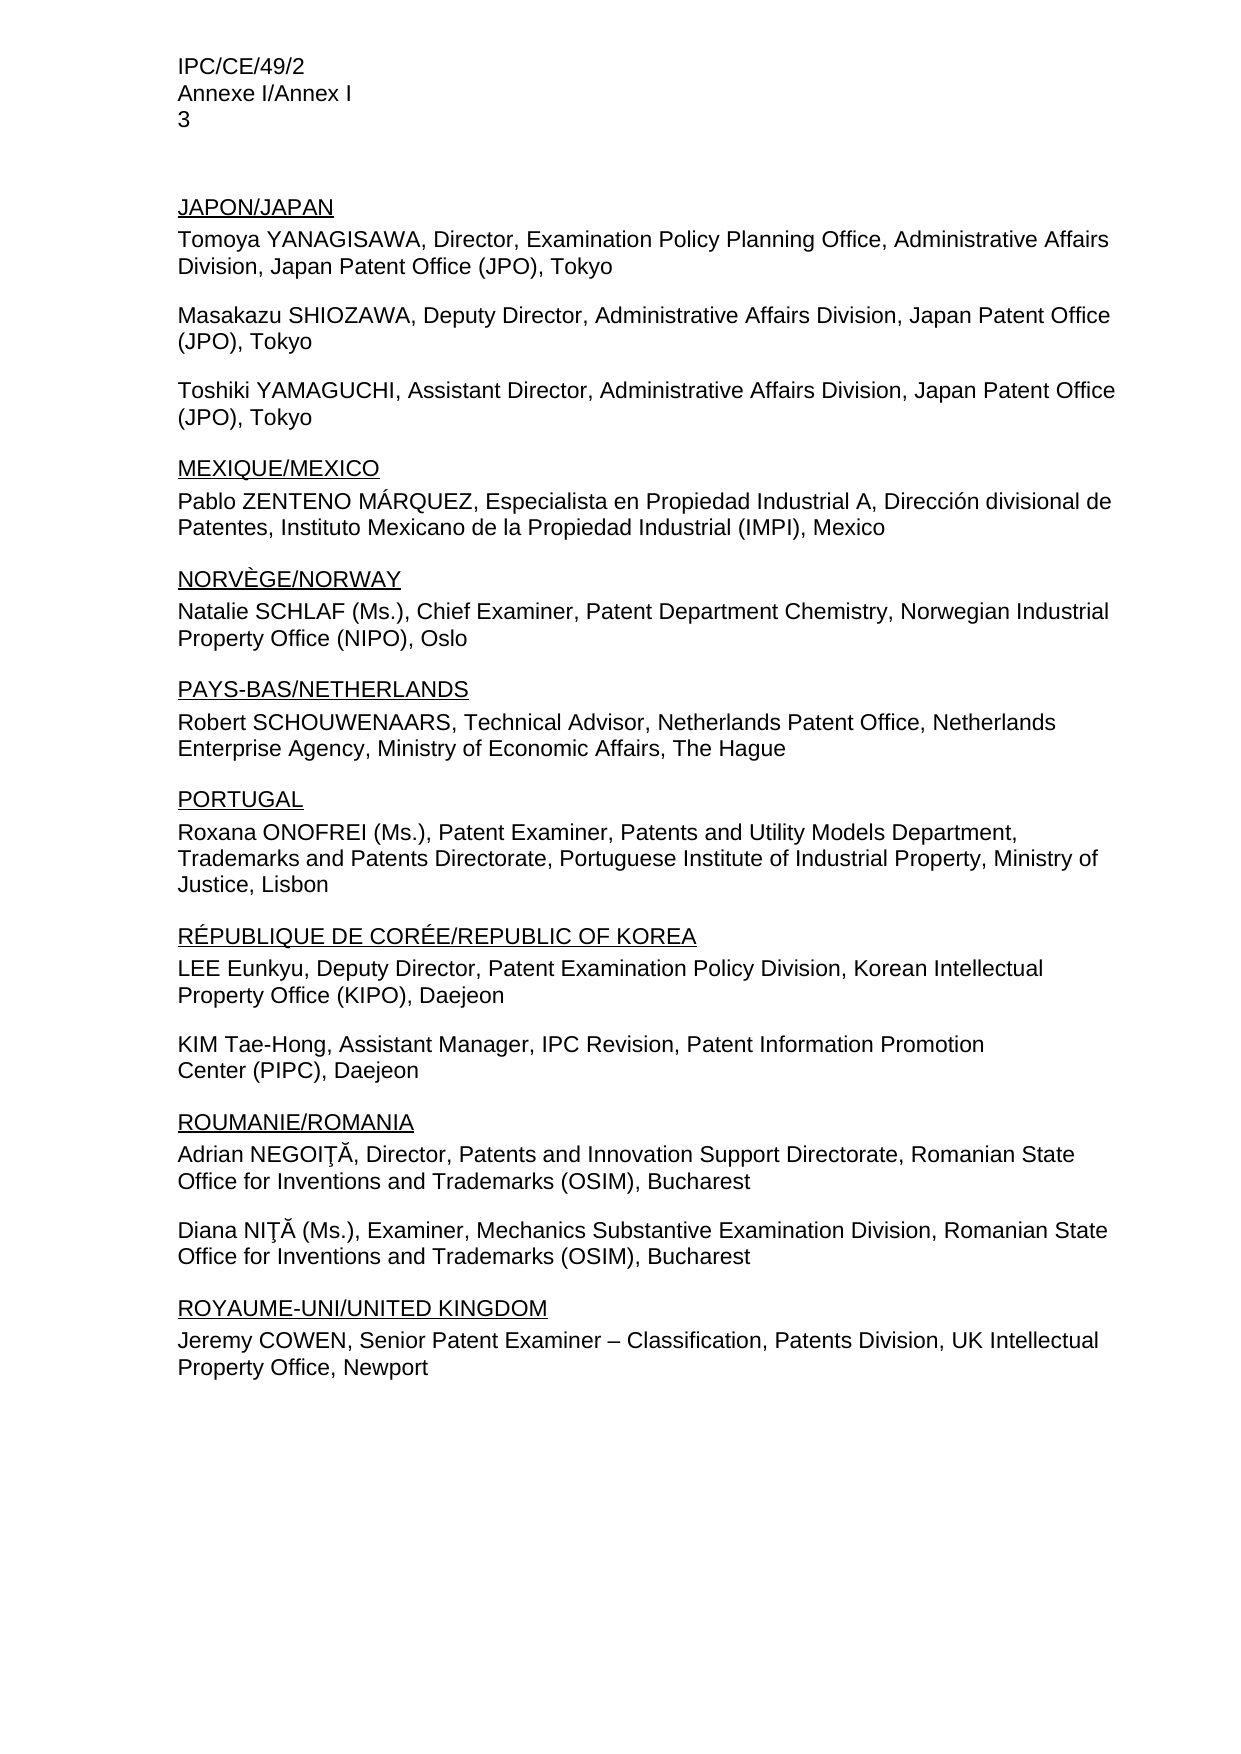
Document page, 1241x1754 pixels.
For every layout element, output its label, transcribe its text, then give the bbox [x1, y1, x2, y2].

text Adrian NEGOIŢĂ, Director, Patents and Innovation Support Directorate, Romanian State Office for Inventions and Trademarks (OSIM), Bucharest [177, 1141, 1122, 1194]
text Robert SCHOUWENAARS, Technical Advisor, Netherlands Patent Office, Netherlands Enterprise Agency, Ministry of Economic Affairs, The Hague [177, 708, 1122, 761]
text ROYAUME-UNI/UNITED KINGDOM [177, 1295, 1122, 1321]
text NORVÈGE/NORWAY [177, 566, 1122, 592]
text RÉPUBLIQUE DE CORÉE/REPUBLIC OF KOREA [177, 923, 1122, 949]
text Tomoya YANAGISAWA, Director, Examination Policy Planning Office, Administrative Affairs Division, Japan Patent Office (JPO), Tokyo [177, 226, 1122, 279]
text PAYS-BAS/NETHERLANDS [177, 676, 1122, 702]
text Pablo ZENTENO MÁRQUEZ, Especialista en Propiedad Industrial A, Dirección divisional de Patentes, Instituto Mexicano de la Propiedad Industrial (IMPI), Mexico [177, 488, 1122, 541]
text Masakazu SHIOZAWA, Deputy Director, Administrative Affairs Division, Japan Patent Office (JPO), Tokyo [177, 302, 1122, 354]
text JAPON/JAPAN [177, 194, 1122, 220]
text Toshiki YAMAGUCHI, Assistant Director, Administrative Affairs Division, Japan Patent Office (JPO), Tokyo [177, 377, 1122, 430]
text KIM Tae-Hong, Assistant Manager, IPC Revision, Patent Information Promotion Center (PIPC), Daejeon [177, 1031, 1122, 1084]
text ROUMANIE/ROMANIA [177, 1109, 1122, 1135]
text Diana NIŢĂ (Ms.), Examiner, Mechanics Substantive Examination Division, Romanian State Office for Inventions and Trademarks (OSIM), Bucharest [177, 1217, 1122, 1270]
text MEXIQUE/MEXICO [177, 455, 1122, 482]
text LEE Eunkyu, Deputy Director, Patent Examination Policy Division, Korean Intellectual Property Office (KIPO), Daejeon [177, 955, 1122, 1008]
text Jeremy COWEN, Senior Patent Examiner – Classification, Patents Division, UK Intellectual Property Office, Newport [177, 1327, 1122, 1380]
text Roxana ONOFREI (Ms.), Patent Examiner, Patents and Utility Models Department, Trademarks and Patents Directorate, Portuguese Institute of Industrial Property, Ministry of Justice, Lisbon [177, 819, 1122, 898]
text Natalie SCHLAF (Ms.), Chief Examiner, Patent Department Chemistry, Norwegian Industrial Property Office (NIPO), Oslo [177, 598, 1122, 651]
text PORTUGAL [177, 786, 1122, 812]
